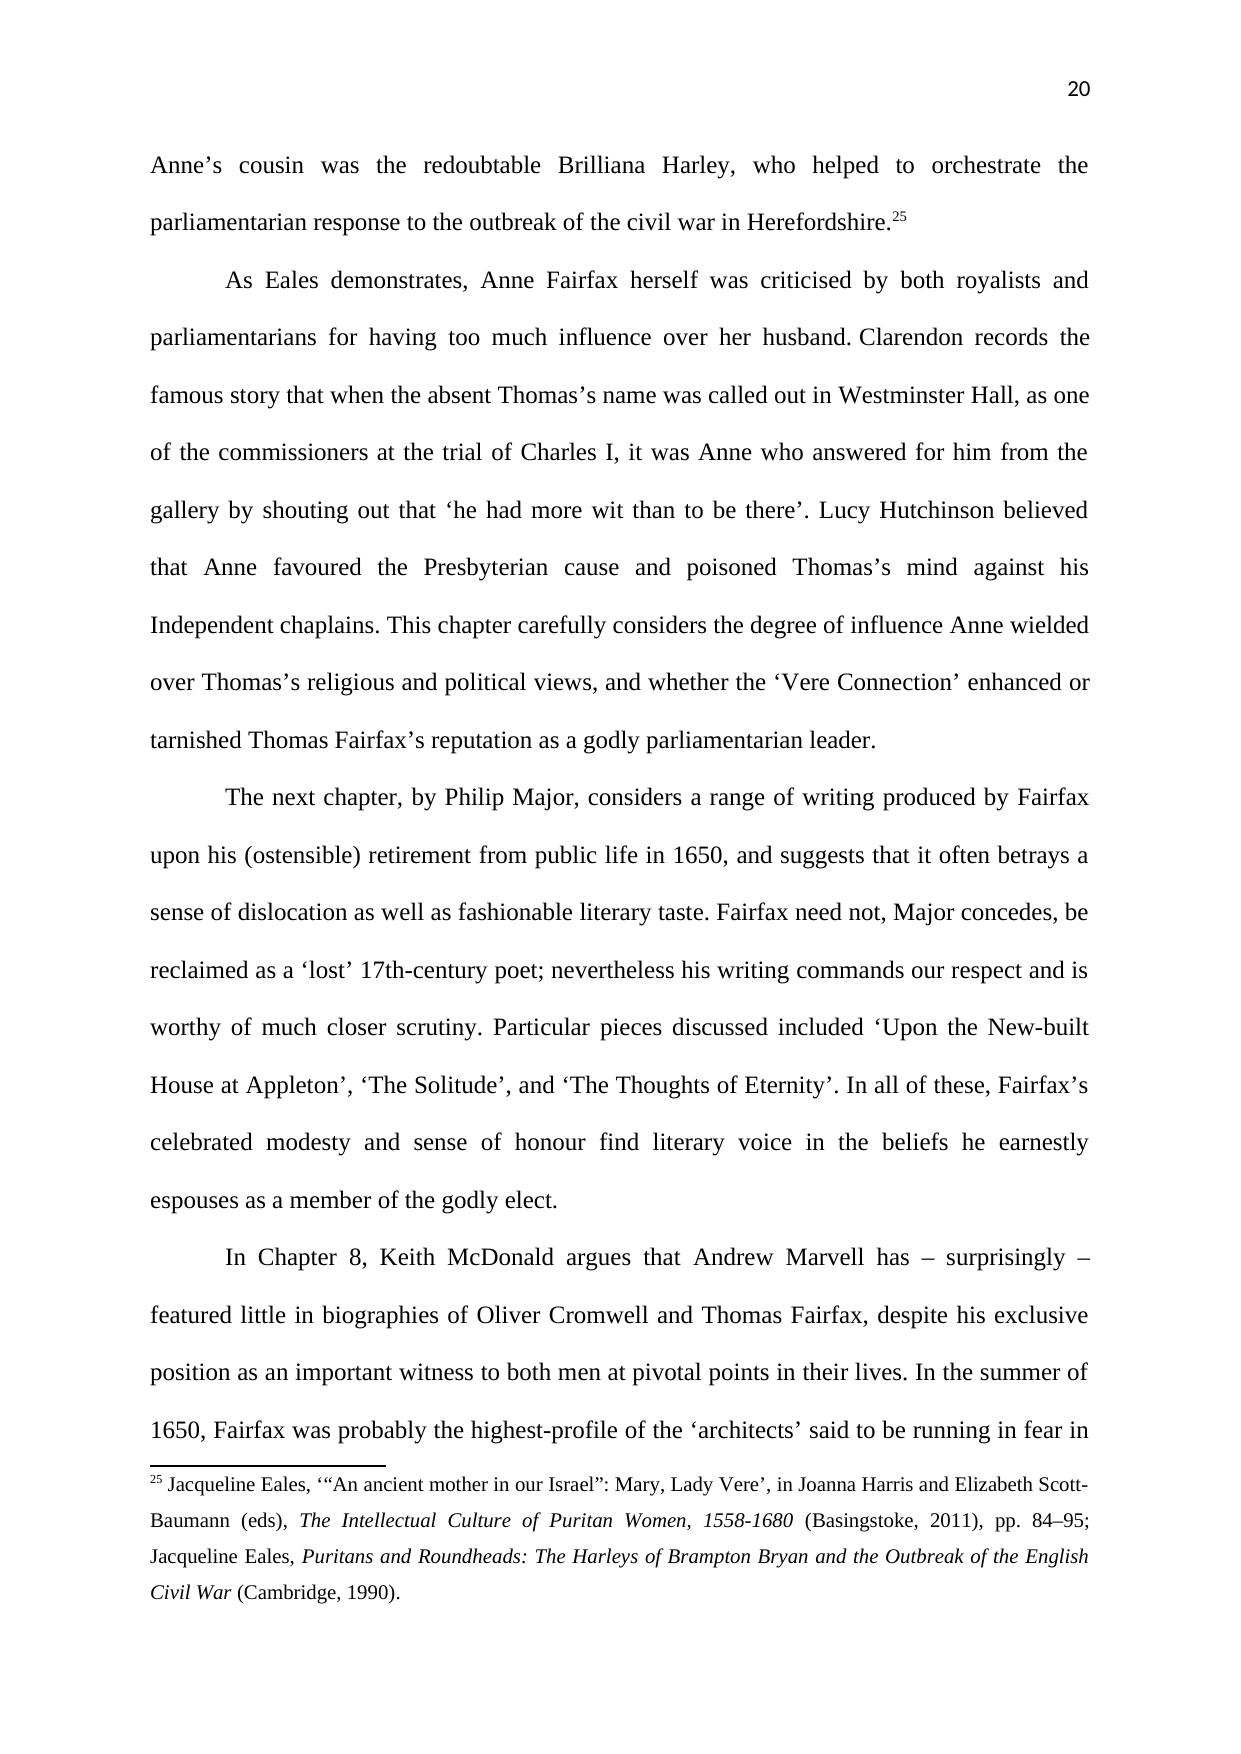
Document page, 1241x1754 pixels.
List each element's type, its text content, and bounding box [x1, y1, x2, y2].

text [150, 150, 1090, 236]
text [150, 1242, 1090, 1444]
text As Eales demonstrates, Anne Fairfax herself was criticised by both royalists and parliamentarians for having too much influence over her husband. Clarendon records the famous story that when the absent Thomas’s name was called out in Westminster Hall, as one of the commissioners at the trial of Charles I, it was Anne who answered for him from the gallery by shouting out that ‘he had more wit than to be there’. Lucy Hutchinson believed that Anne favoured the Presbyterian cause and poisoned Thomas’s mind against his Independent chaplains. This chapter carefully considers the degree of influence Anne wielded over Thomas’s religious and political views, and whether the ‘Vere Connection’ enhanced or tarnished Thomas Fairfax’s reputation as a godly parliamentarian leader. The next chapter, by Philip Major, considers a range of writing produced by Fairfax upon his (ostensible) retirement from public life in 1650, and suggests that it often betrays a sense of dislocation as well as fashionable literary taste. Fairfax need not, Major concedes, be reclaimed as a ‘lost’ 17th-century poet; nevertheless his writing commands our respect and is worthy of much closer scrutiny. Particular pieces discussed included ‘Upon the New-built House at Appleton’, ‘The Solitude’, and ‘The Thoughts of Eternity’. In all of these, Fairfax’s celebrated modesty and sense of honour find literary voice in the beliefs he earnestly espouses as a member of the godly elect. [150, 265, 1090, 1214]
